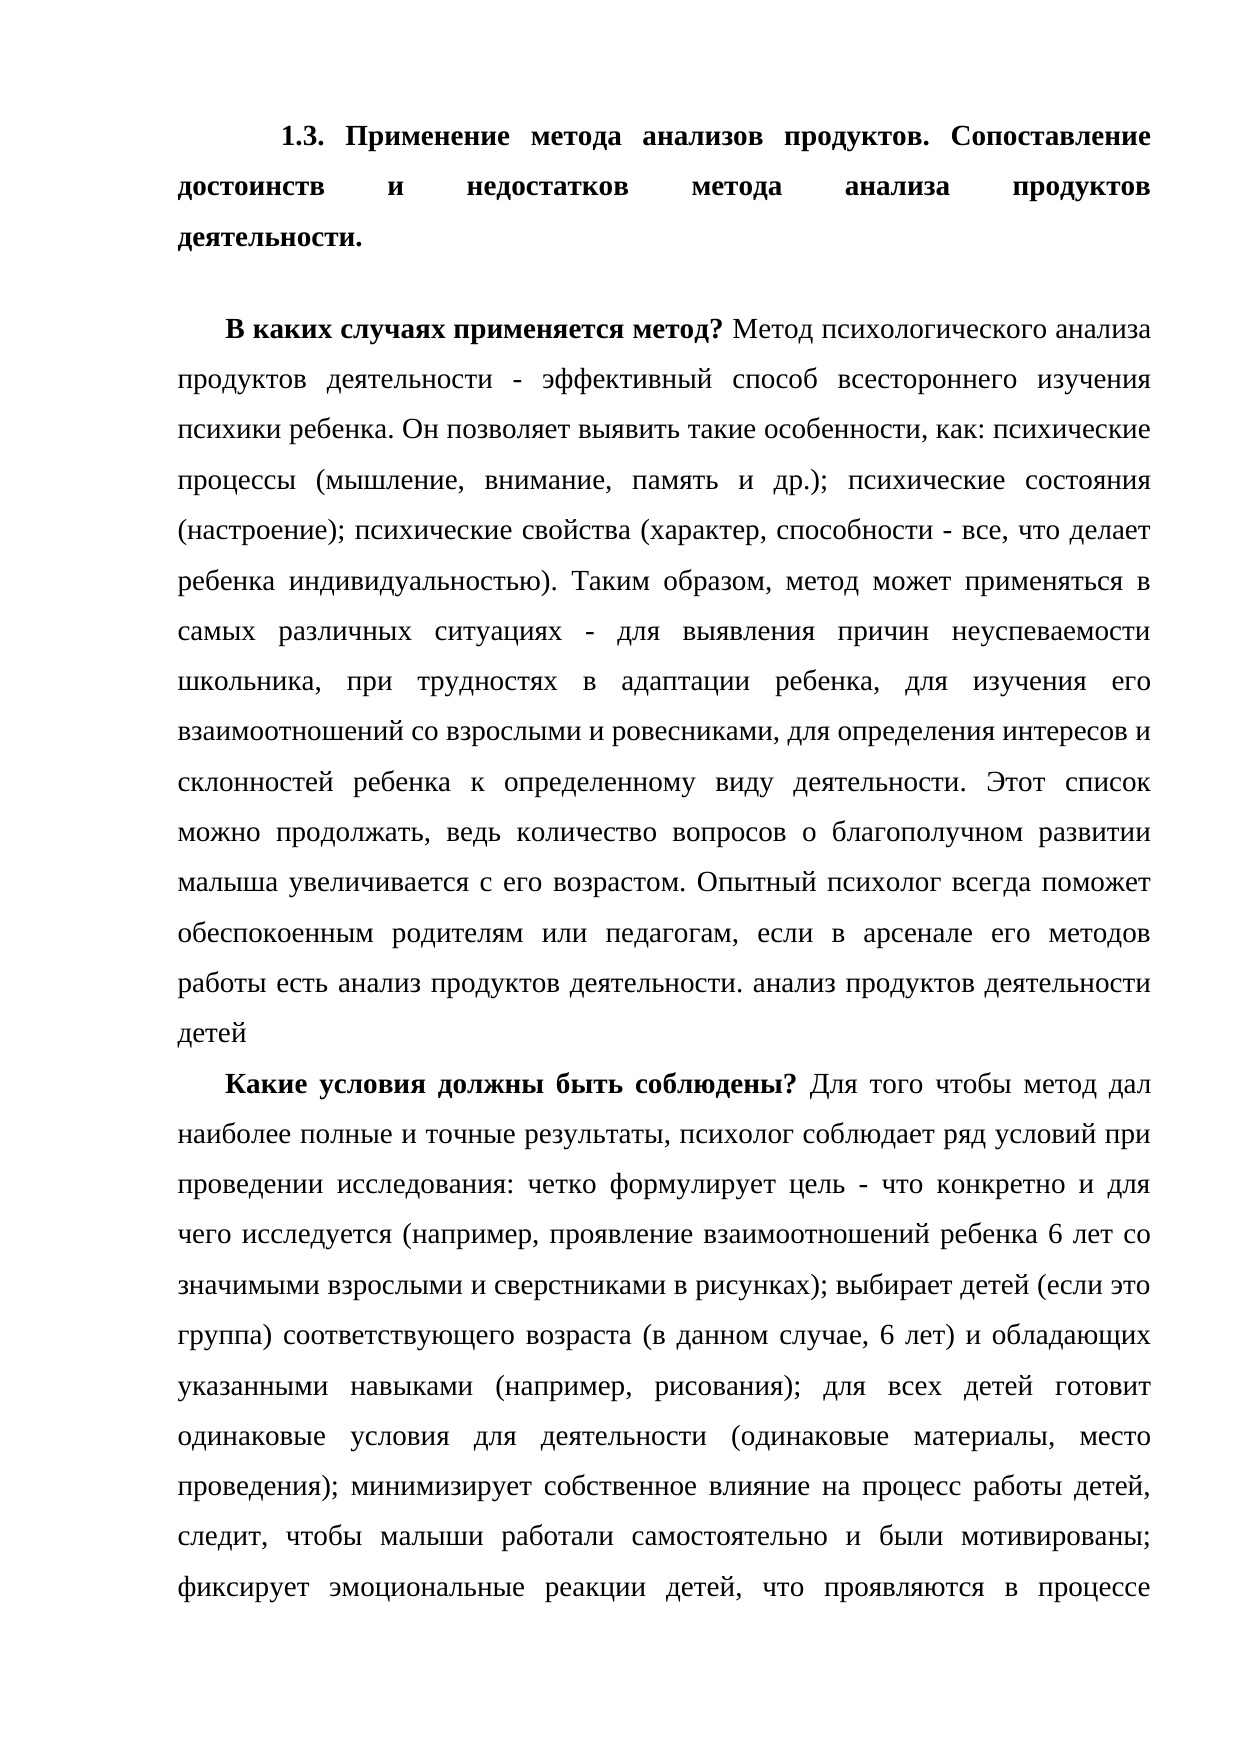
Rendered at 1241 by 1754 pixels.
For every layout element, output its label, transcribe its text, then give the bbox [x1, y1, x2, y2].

text В каких случаях применяется метод? Метод психологического анализа продуктов деятельности - эффективный способ всестороннего изучения психики ребенка. Он позволяет выявить такие особенности, как: психические процессы (мышление, внимание, память и др.); психические состояния (настроение); психические свойства (характер, способности - все, что делает ребенка индивидуальностью). Таким образом, метод может применяться в самых различных ситуациях - для выявления причин неуспеваемости школьника, при трудностях в адаптации ребенка, для изучения его взаимоотношений со взрослыми и ровесниками, для определения интересов и склонностей ребенка к определенному виду деятельности. Этот список можно продолжать, ведь количество вопросов о благополучном развитии малыша увеличивается с его возрастом. Опытный психолог всегда поможет обеспокоенным родителям или педагогам, если в арсенале его методов работы есть анализ продуктов деятельности. анализ продуктов деятельности детей [177, 311, 1152, 1049]
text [177, 1066, 1152, 1602]
text 1.3. Применение метода анализов продуктов. Сопоставление достоинств и недостатков метода анализа продуктов деятельности. [177, 118, 1152, 252]
